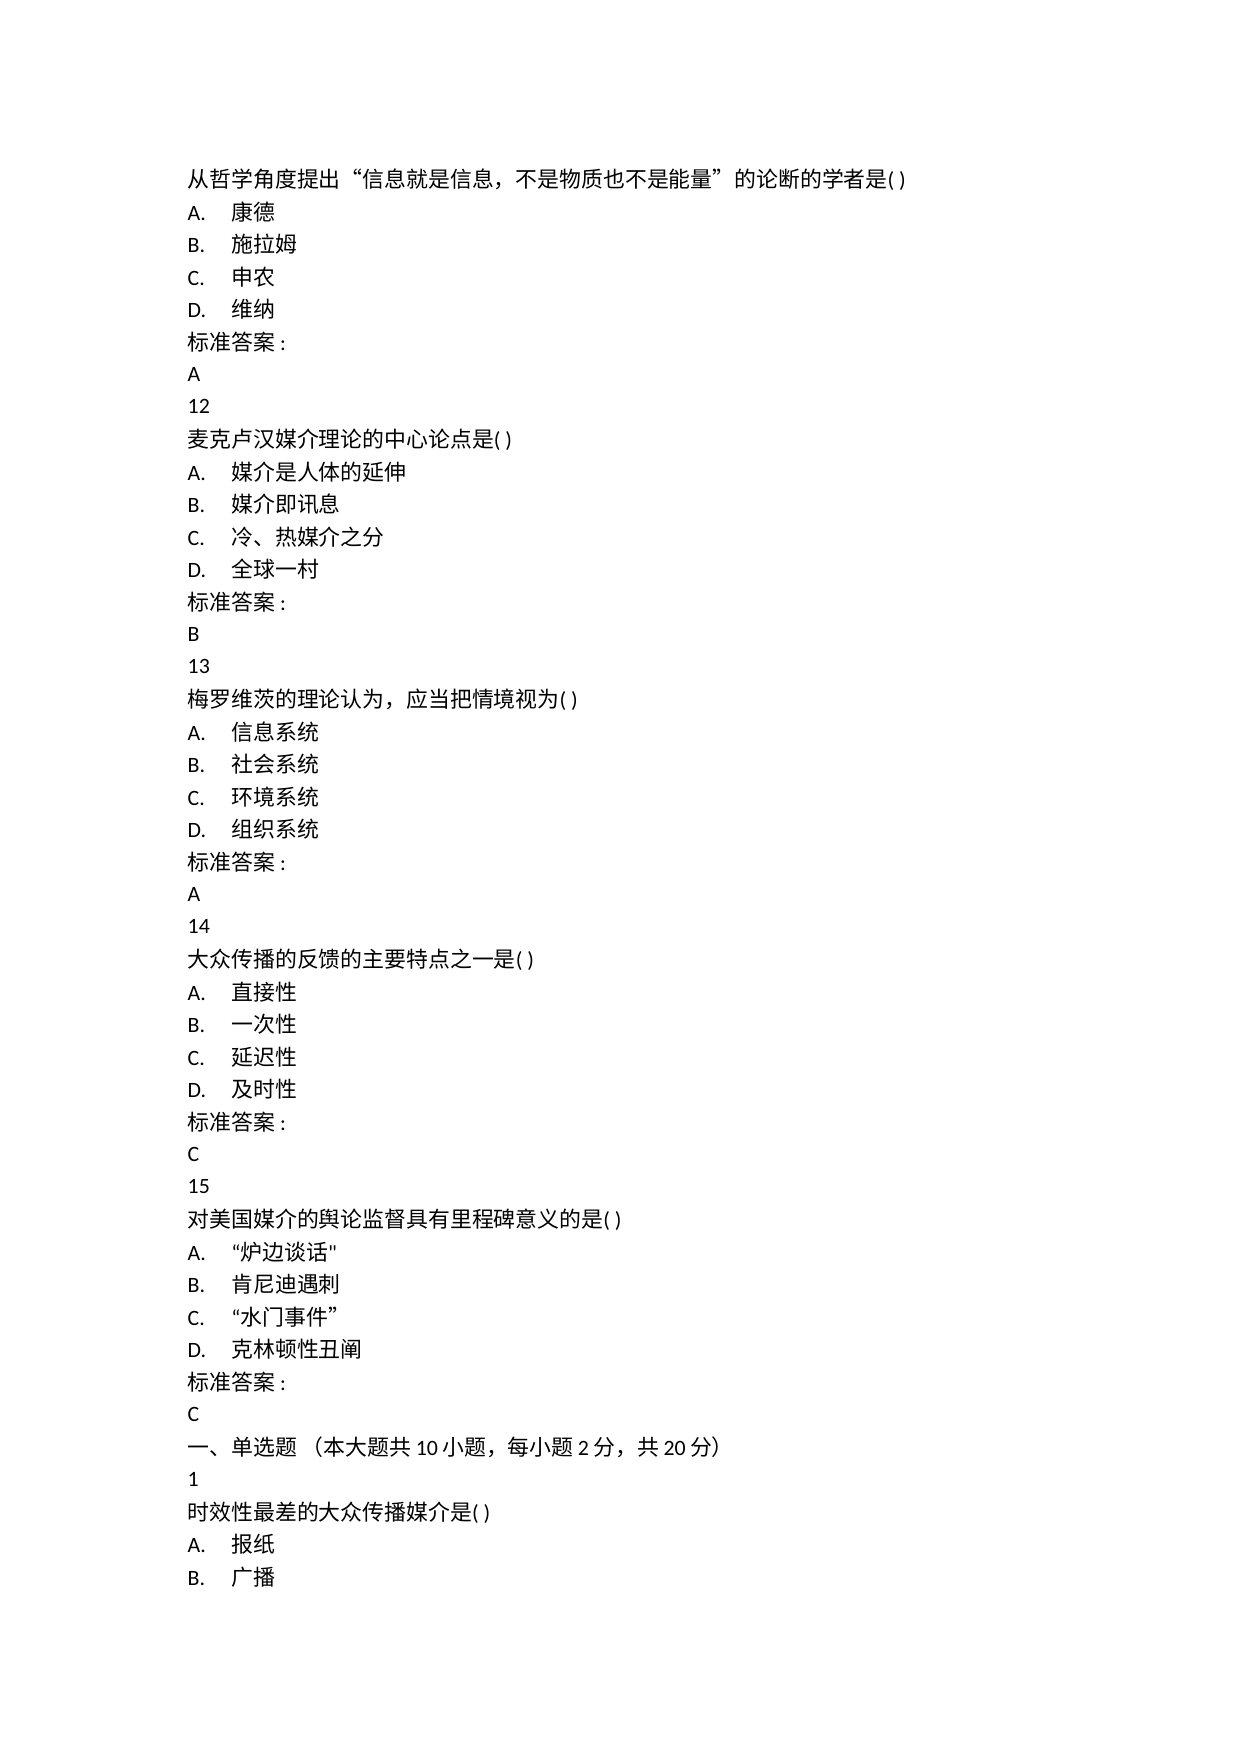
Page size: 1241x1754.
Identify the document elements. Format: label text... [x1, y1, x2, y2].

text A [187, 357, 1053, 389]
text 时效性最差的大众传播媒介是( ) [187, 1494, 1053, 1527]
text 标准答案 : [187, 1104, 1053, 1137]
text C [187, 1397, 1053, 1429]
text 梅罗维茨的理论认为，应当把情境视为( ) [187, 682, 1053, 714]
text 从哲学角度提出“信息就是信息，不是物质也不是能量”的论断的学者是( ) [187, 162, 1053, 194]
text 1 [187, 1462, 1053, 1494]
text B. 施拉姆 [187, 227, 1053, 259]
text A. 信息系统 [187, 714, 1053, 747]
text D. 及时性 [187, 1072, 1053, 1104]
text D. 维纳 [187, 292, 1053, 324]
text A. 报纸 [187, 1527, 1053, 1559]
text A. 直接性 [187, 974, 1053, 1007]
text A. 媒介是人体的延伸 [187, 454, 1053, 487]
text 对美国媒介的舆论监督具有里程碑意义的是( ) [187, 1202, 1053, 1234]
text 大众传播的反馈的主要特点之一是( ) [187, 942, 1053, 974]
text C. 申农 [187, 259, 1053, 292]
text D. 组织系统 [187, 812, 1053, 844]
text B. 一次性 [187, 1007, 1053, 1039]
text 标准答案 : [187, 324, 1053, 357]
text A. 康德 [187, 194, 1053, 227]
text C. 延迟性 [187, 1039, 1053, 1072]
text C [187, 1137, 1053, 1169]
text B. 媒介即讯息 [187, 487, 1053, 519]
text C. 环境系统 [187, 779, 1053, 812]
text 标准答案 : [187, 844, 1053, 877]
text 标准答案 : [187, 1364, 1053, 1397]
text 12 [187, 389, 1053, 422]
text C. 冷、热媒介之分 [187, 519, 1053, 552]
text C. “水门事件” [187, 1299, 1053, 1332]
text B [187, 617, 1053, 649]
text B. 社会系统 [187, 747, 1053, 779]
text A [187, 877, 1053, 909]
text 14 [187, 909, 1053, 942]
text 一、单选题 （本大题共10小题，每小题2分，共20分） [187, 1429, 1053, 1462]
text A. “炉边谈话" [187, 1234, 1053, 1267]
text 15 [187, 1169, 1053, 1202]
text B. 广播 [187, 1559, 1053, 1592]
text B. 肯尼迪遇刺 [187, 1267, 1053, 1299]
text D. 全球一村 [187, 552, 1053, 584]
text 麦克卢汉媒介理论的中心论点是( ) [187, 422, 1053, 454]
text 标准答案 : [187, 584, 1053, 617]
text 13 [187, 649, 1053, 682]
text D. 克林顿性丑阐 [187, 1332, 1053, 1364]
